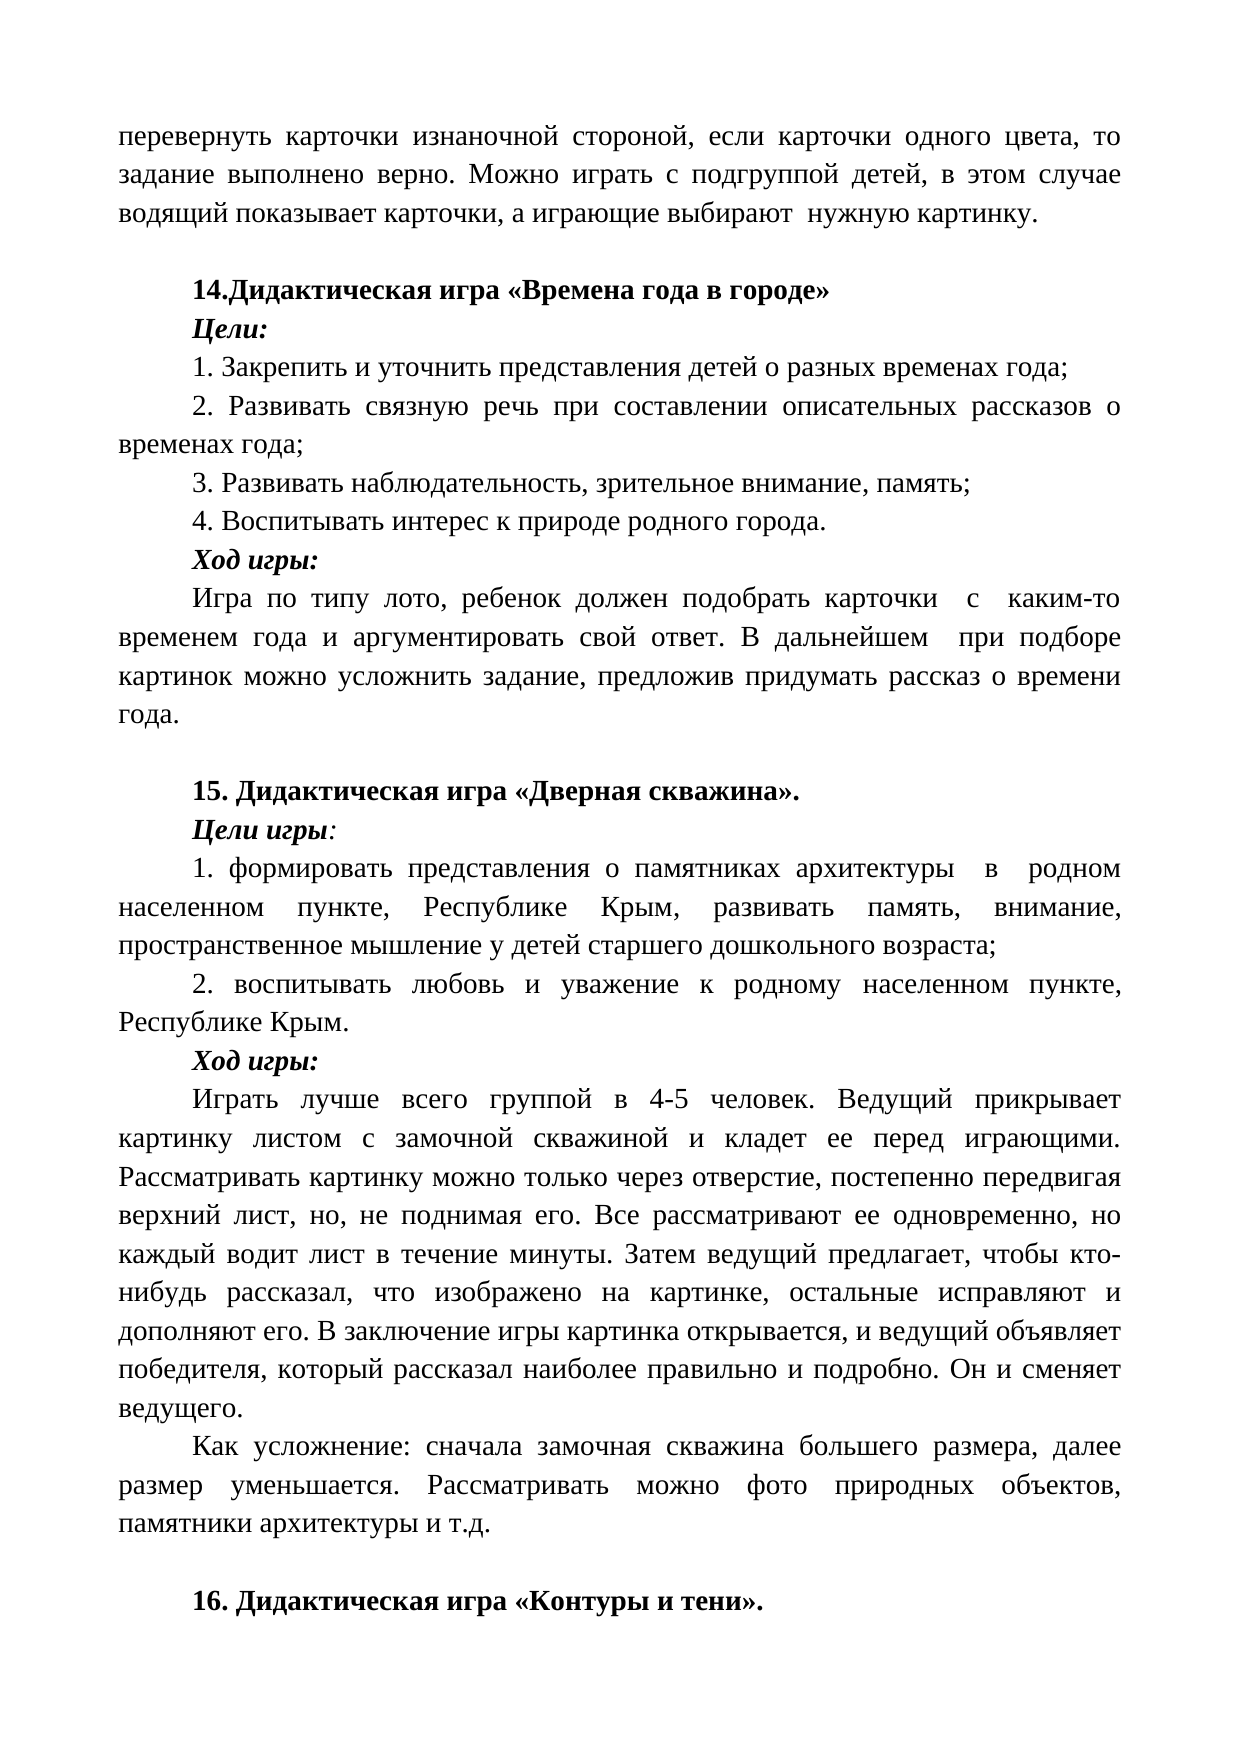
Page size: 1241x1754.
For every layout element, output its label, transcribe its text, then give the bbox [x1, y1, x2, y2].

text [118, 118, 1122, 229]
text 14.Дидактическая игра «Времена года в городе» [118, 272, 1122, 306]
text 1. Закрепить и уточнить представления детей о разных временах года; [118, 349, 1122, 383]
text Игра по типу лото, ребенок должен подобрать карточки с каким-то временем года и аргументировать свой ответ. В дальнейшем при подборе картинок можно усложнить задание, предложив придумать рассказ о времени года. [118, 581, 1122, 730]
text Цели: [118, 311, 1122, 344]
text 15. Дидактическая игра «Дверная скважина». [118, 773, 1122, 807]
text 2. Развивать связную речь при составлении описательных рассказов о временах года; [118, 388, 1122, 460]
text 2. воспитывать любовь и уважение к родному населенном пункте, Республике Крым. [118, 966, 1122, 1038]
text 16. Дидактическая игра «Контуры и тени». [118, 1583, 1122, 1616]
text Цели игры: [118, 812, 1122, 845]
text Ход игры: [118, 542, 1122, 576]
text Играть лучше всего группой в 4-5 человек. Ведущий прикрывает картинку листом с замочной скважиной и кладет ее перед играющими. Рассматривать картинку можно только через отверстие, постепенно передвигая верхний лист, но, не поднимая его. Все рассматривают ее одновременно, но каждый водит лист в течение минуты. Затем ведущий предлагает, чтобы кто-нибудь рассказал, что изображено на картинке, остальные исправляют и дополняют его. В заключение игры картинка открывается, и ведущий объявляет победителя, который рассказал наиболее правильно и подробно. Он и сменяет ведущего. [118, 1082, 1122, 1423]
text 4. Воспитывать интерес к природе родного города. [118, 503, 1122, 537]
text 1. формировать представления о памятниках архитектуры в родном населенном пункте, Республике Крым, развивать память, внимание, пространственное мышление у детей старшего дошкольного возраста; [118, 850, 1122, 961]
text 3. Развивать наблюдательность, зрительное внимание, память; [118, 465, 1122, 498]
text Ход игры: [118, 1043, 1122, 1077]
text Как усложнение: сначала замочная скважина большего размера, далее размер уменьшается. Рассматривать можно фото природных объектов, памятники архитектуры и т.д. [118, 1428, 1122, 1539]
